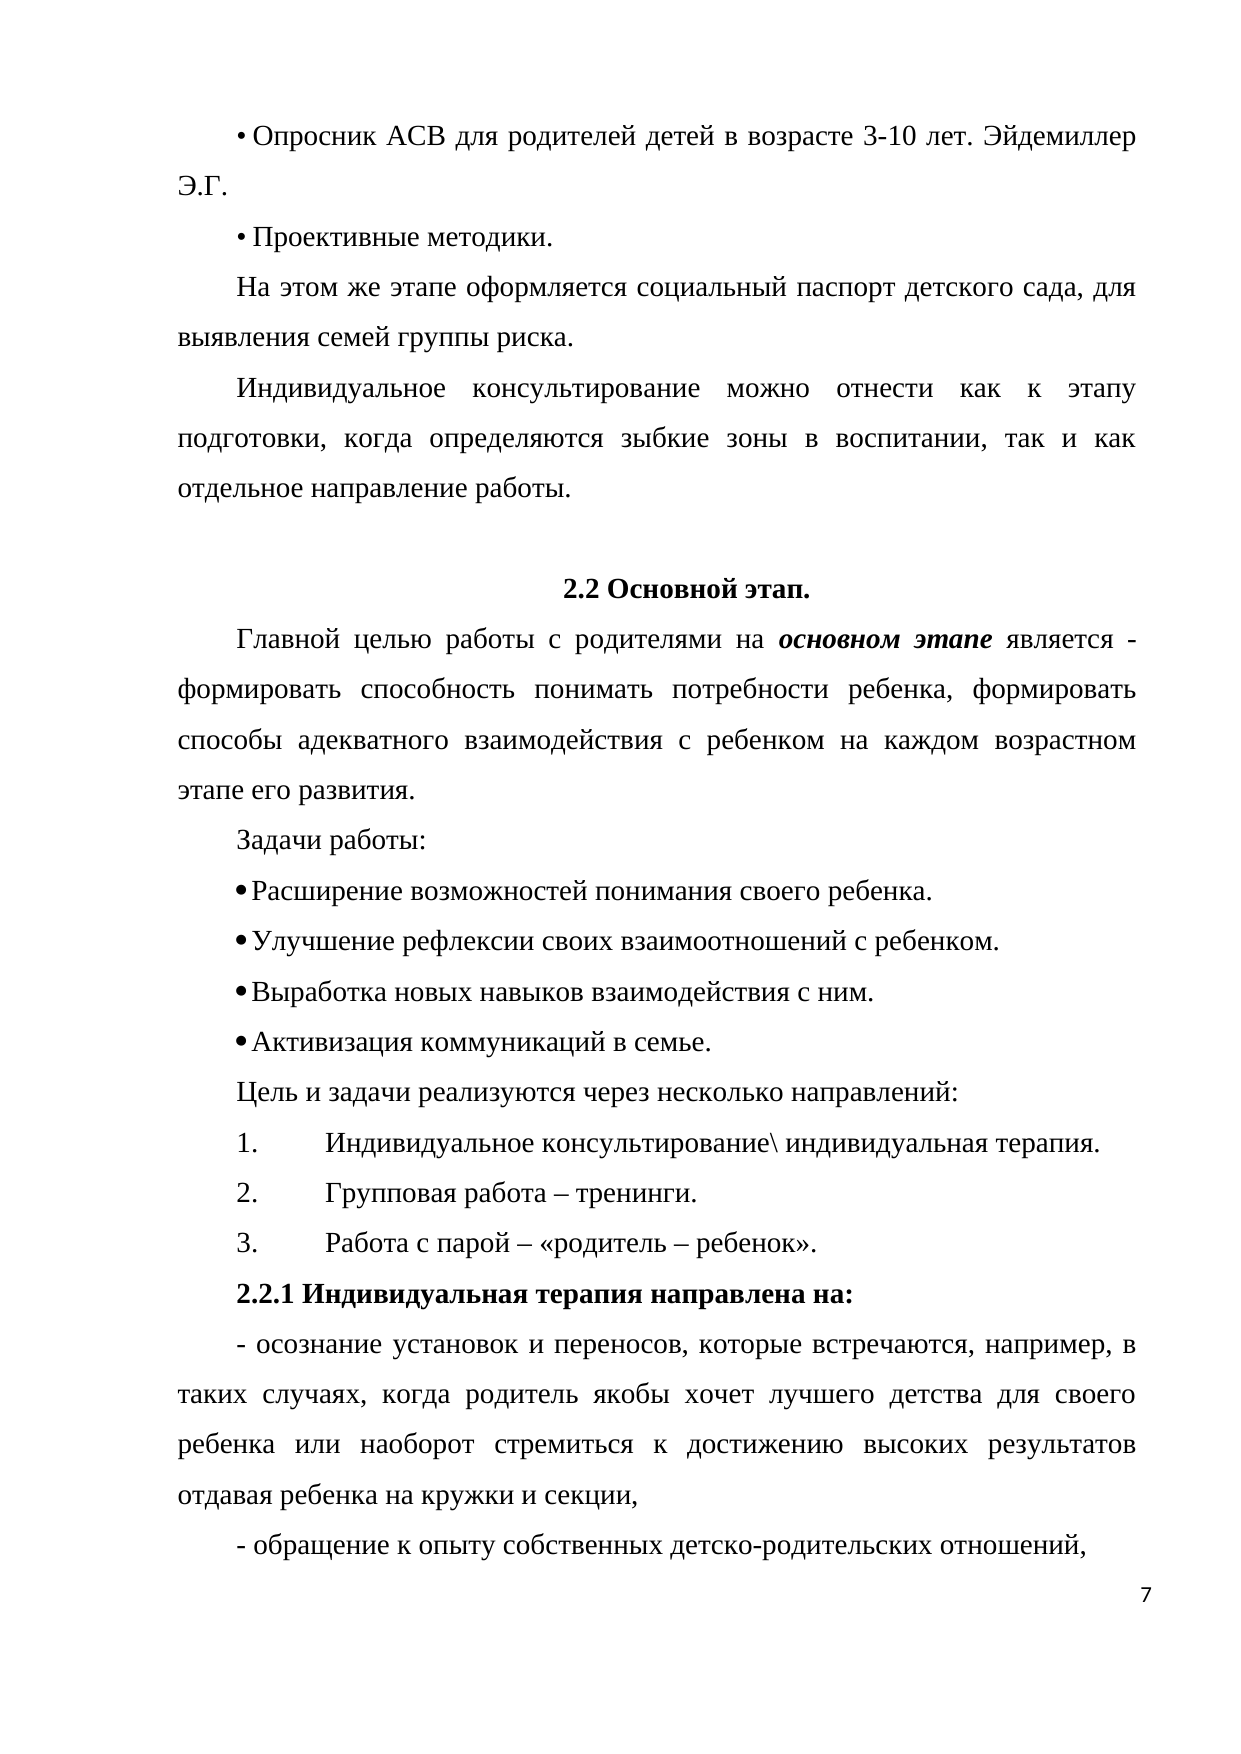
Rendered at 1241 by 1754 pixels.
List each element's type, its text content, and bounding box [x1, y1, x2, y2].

text Главной целью работы с родителями на основном этапе является - формировать способность понимать потребности ребенка, формировать способы адекватного взаимодействия с ребенком на каждом возрастном этапе его развития. [177, 621, 1137, 806]
list Цель и задачи реализуются через несколько направлений: [177, 1074, 1137, 1108]
text Индивидуальное консультирование можно отнести как к этапу подготовки, когда определяются зыбкие зоны в воспитании, так и как отдельное направление работы. [177, 370, 1137, 504]
list Опросник АСВ для родителей детей в возрасте 3-10 лет. Эйдемиллер Э.Г. [177, 118, 1137, 202]
text 2.2 Основной этап. [177, 571, 1137, 604]
list Индивидуальное консультирование\ индивидуальная терапия. [177, 1125, 1137, 1158]
list Расширение возможностей понимания своего ребенка. [177, 873, 1137, 906]
text 2.2.1 Индивидуальная терапия направлена на: [177, 1276, 1137, 1309]
list Активизация коммуникаций в семье. [177, 1024, 1137, 1058]
text - обращение к опыту собственных детско-родительских отношений, [177, 1527, 1137, 1561]
list Проективные методики. [177, 219, 1137, 252]
text Задачи работы: [177, 822, 1137, 856]
list Выработка новых навыков взаимодействия с ним. [177, 974, 1137, 1007]
list Улучшение рефлексии своих взаимоотношений с ребенком. [177, 923, 1137, 957]
text - осознание установок и переносов, которые встречаются, например, в таких случаях, когда родитель якобы хочет лучшего детства для своего ребенка или наоборот стремиться к достижению высоких результатов отдавая ребенка на кружки и секции, [177, 1326, 1137, 1511]
list Групповая работа – тренинги. [177, 1175, 1137, 1209]
text На этом же этапе оформляется социальный паспорт детского сада, для выявления семей группы риска. [177, 269, 1137, 353]
list Работа с парой – «родитель – ребенок». [177, 1225, 1137, 1259]
